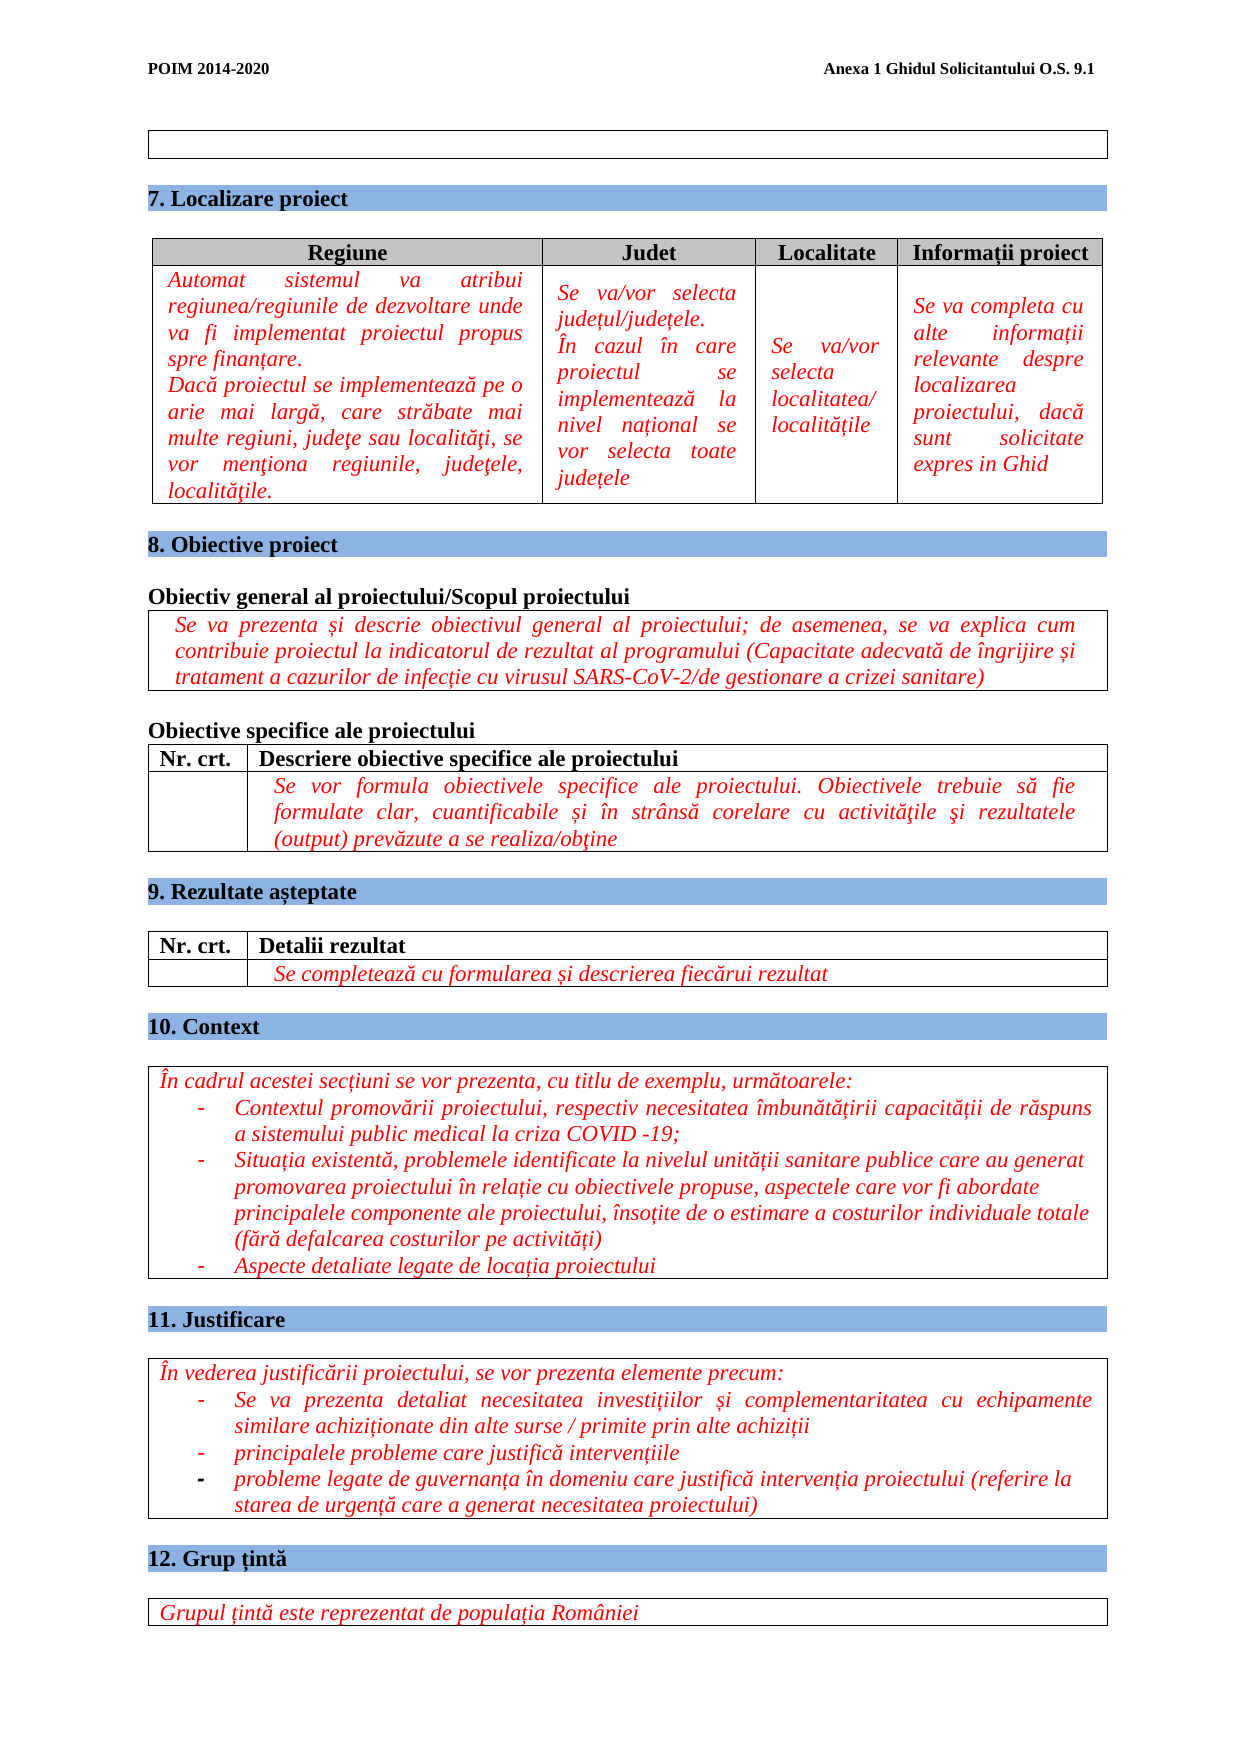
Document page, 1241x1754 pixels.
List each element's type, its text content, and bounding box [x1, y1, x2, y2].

table_header Descriere obiective specifice ale proiectului [248, 745, 1107, 771]
subtitle 10. Context [148, 1013, 1107, 1040]
table_cell [149, 772, 247, 851]
table_cell Se va/vor selecta județul/județele. În cazul în care proiectul se implementează la nivel național se vor selecta toate județele [543, 266, 755, 503]
table_header Nr. crt. [149, 932, 247, 958]
table_cell [149, 960, 247, 986]
subtitle 8. Obiective proiect [148, 531, 1107, 557]
table_header Regiune [153, 239, 542, 265]
table_header Informații proiect [898, 239, 1102, 265]
text Obiectiv general al proiectului/Scopul proiectului [148, 583, 1107, 610]
table_cell Se vor formula obiectivele specifice ale proiectului. Obiectivele trebuie să fie formulate clar, cuantificabile și în strânsă corelare cu activităţile şi rezultatele (output) prevăzute a se realiza/obţine [248, 772, 1107, 851]
table_cell Se completează cu formularea și descrierea fiecărui rezultat [248, 960, 1107, 986]
subtitle 7. Localizare proiect [148, 185, 1107, 211]
table_header Se va prezenta și descrie obiectivul general al proiectului; de asemenea, se va explica cum contribuie proiectul la indicatorul de rezultat al programului (Capacitate adecvată de îngrijire și tratament a cazurilor de infecție cu virusul SARS-CoV-2/de gestionare a crizei sanitare) [149, 611, 1107, 690]
subtitle 9. Rezultate așteptate [148, 878, 1107, 905]
table_header Grupul țintă este reprezentat de populația României [149, 1599, 1107, 1625]
subtitle 11. Justificare [148, 1306, 1107, 1332]
table_header Detalii rezultat [248, 932, 1107, 958]
table_cell Se va/vor selecta localitatea/localitățile [756, 266, 897, 503]
table_header Judet [543, 239, 755, 265]
table_header Localitate [756, 239, 897, 265]
table_cell Se va completa cu alte informații relevante despre localizarea proiectului, dacă sunt solicitate expres in Ghid [898, 266, 1102, 503]
table_cell Automat sistemul va atribui regiunea/regiunile de dezvoltare unde va fi implementat proiectul propus spre finanțare. Dacă proiectul se implementează pe o arie mai largă, care străbate mai multe regiuni, judeţe sau localităţi, se vor menţiona regiunile, judeţele, localităţile. [153, 266, 542, 503]
table_header Nr. crt. [149, 745, 247, 771]
table_header În cadrul acestei secțiuni se vor prezenta, cu titlu de exemplu, următoarele: Contextul promovării proiectului, respectiv necesitatea îmbunătățirii capacității de răspuns a sistemului public medical la criza COVID -19; Situația existentă, problemele identificate la nivelul unității sanitare publice care au generat promovarea proiectului în relație cu obiectivele propuse, aspectele care vor fi abordate principalele componente ale proiectului, însoțite de o estimare a costurilor individuale totale (fără defalcarea costurilor pe activități) Aspecte detaliate legate de locația proiectului [149, 1067, 1107, 1278]
subtitle 12. Grup țintă [148, 1545, 1107, 1572]
table_header În vederea justificării proiectului, se vor prezenta elemente precum: Se va prezenta detaliat necesitatea investițiilor și complementaritatea cu echipamente similare achiziționate din alte surse / primite prin alte achiziții principalele probleme care justifică intervențiile probleme legate de guvernanța în domeniu care justifică intervenția proiectului (referire la starea de urgență care a generat necesitatea proiectului) [149, 1359, 1107, 1518]
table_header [149, 131, 1107, 157]
text Obiective specifice ale proiectului [148, 717, 1107, 743]
